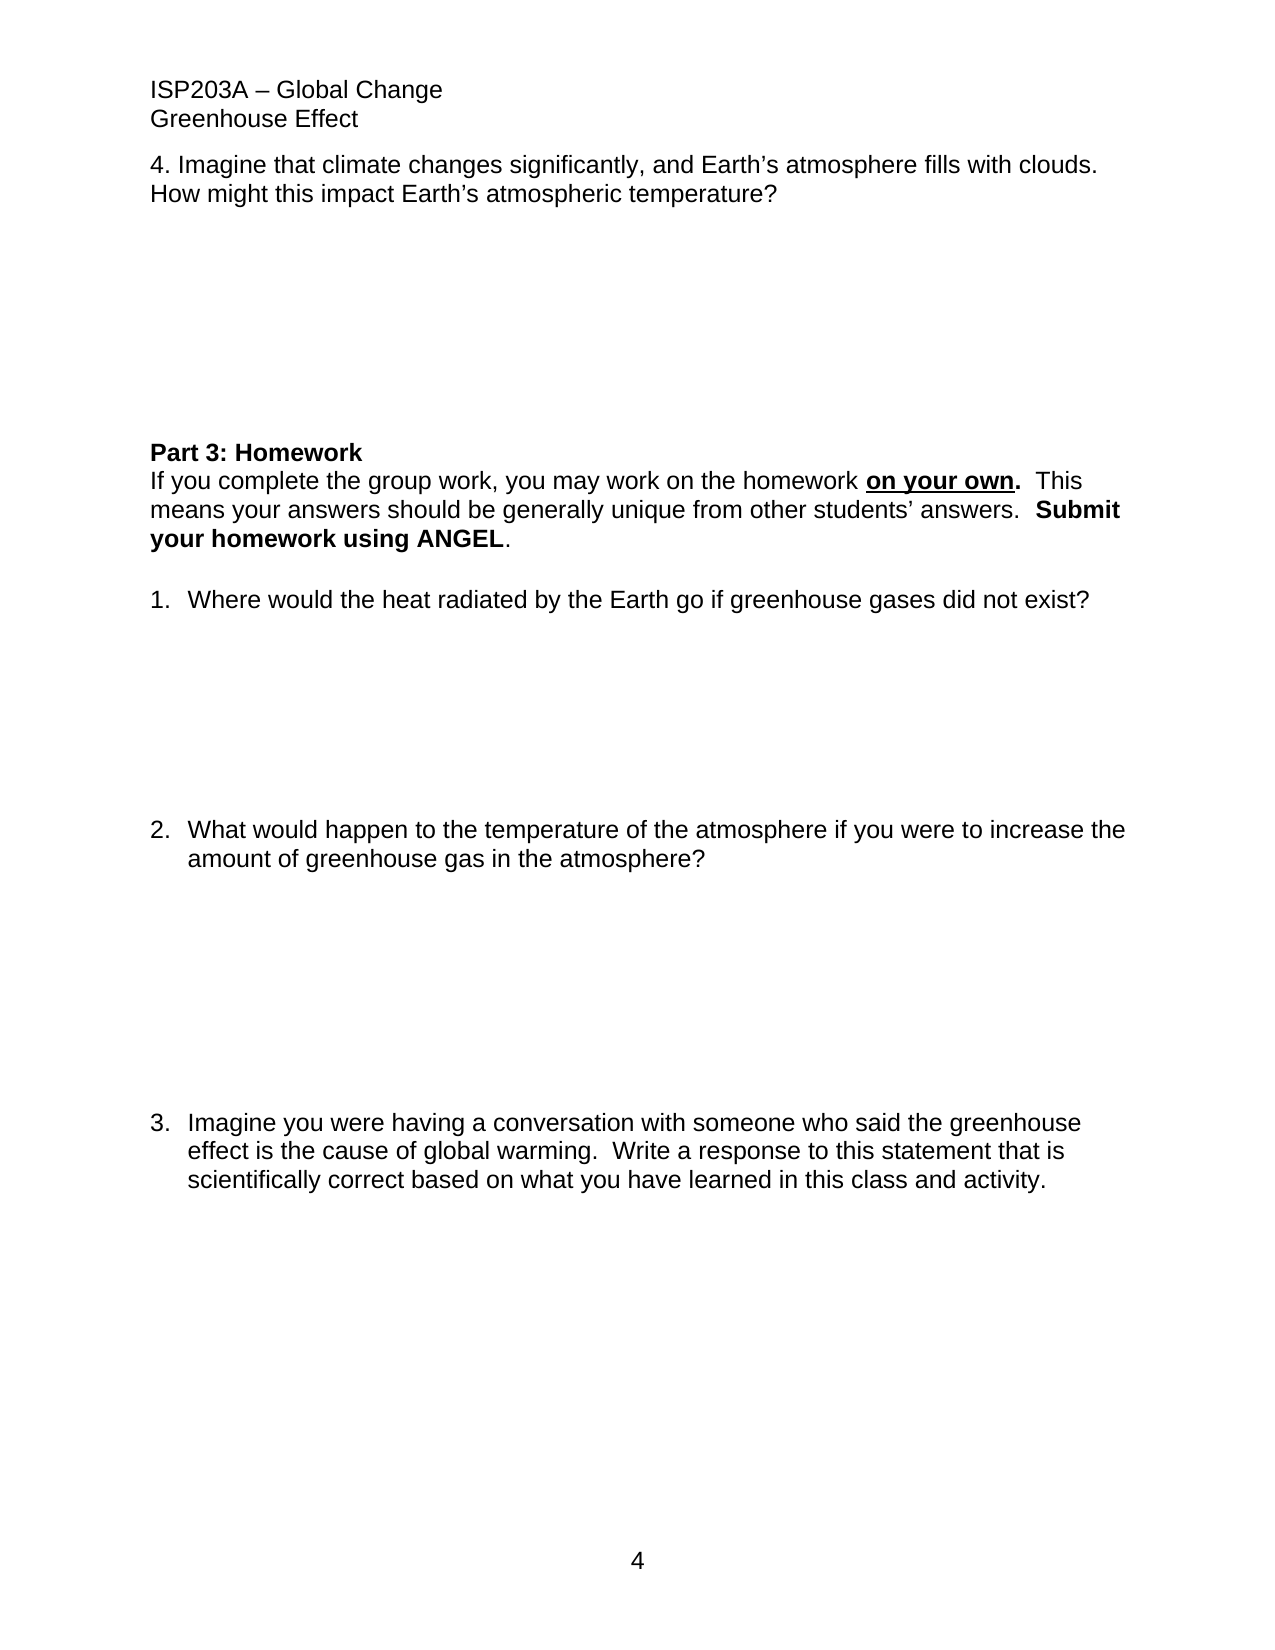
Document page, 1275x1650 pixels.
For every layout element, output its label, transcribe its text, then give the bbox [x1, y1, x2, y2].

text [150, 150, 1125, 207]
text Part 3: Homework [150, 437, 1125, 466]
list Where would the heat radiated by the Earth go if greenhouse gases did not exist? [150, 585, 1133, 614]
list What would happen to the temperature of the atmosphere if you were to increase the amount of greenhouse gas in the atmosphere? [150, 815, 1133, 873]
list Imagine you were having a conversation with someone who said the greenhouse effect is the cause of global warming. Write a response to this statement that is scientifically correct based on what you have learned in this class and activity. [150, 1107, 1133, 1194]
text If you complete the group work, you may work on the homework on your own. This means your answers should be generally unique from other students’ answers. Submit your homework using ANGEL. [150, 466, 1125, 552]
